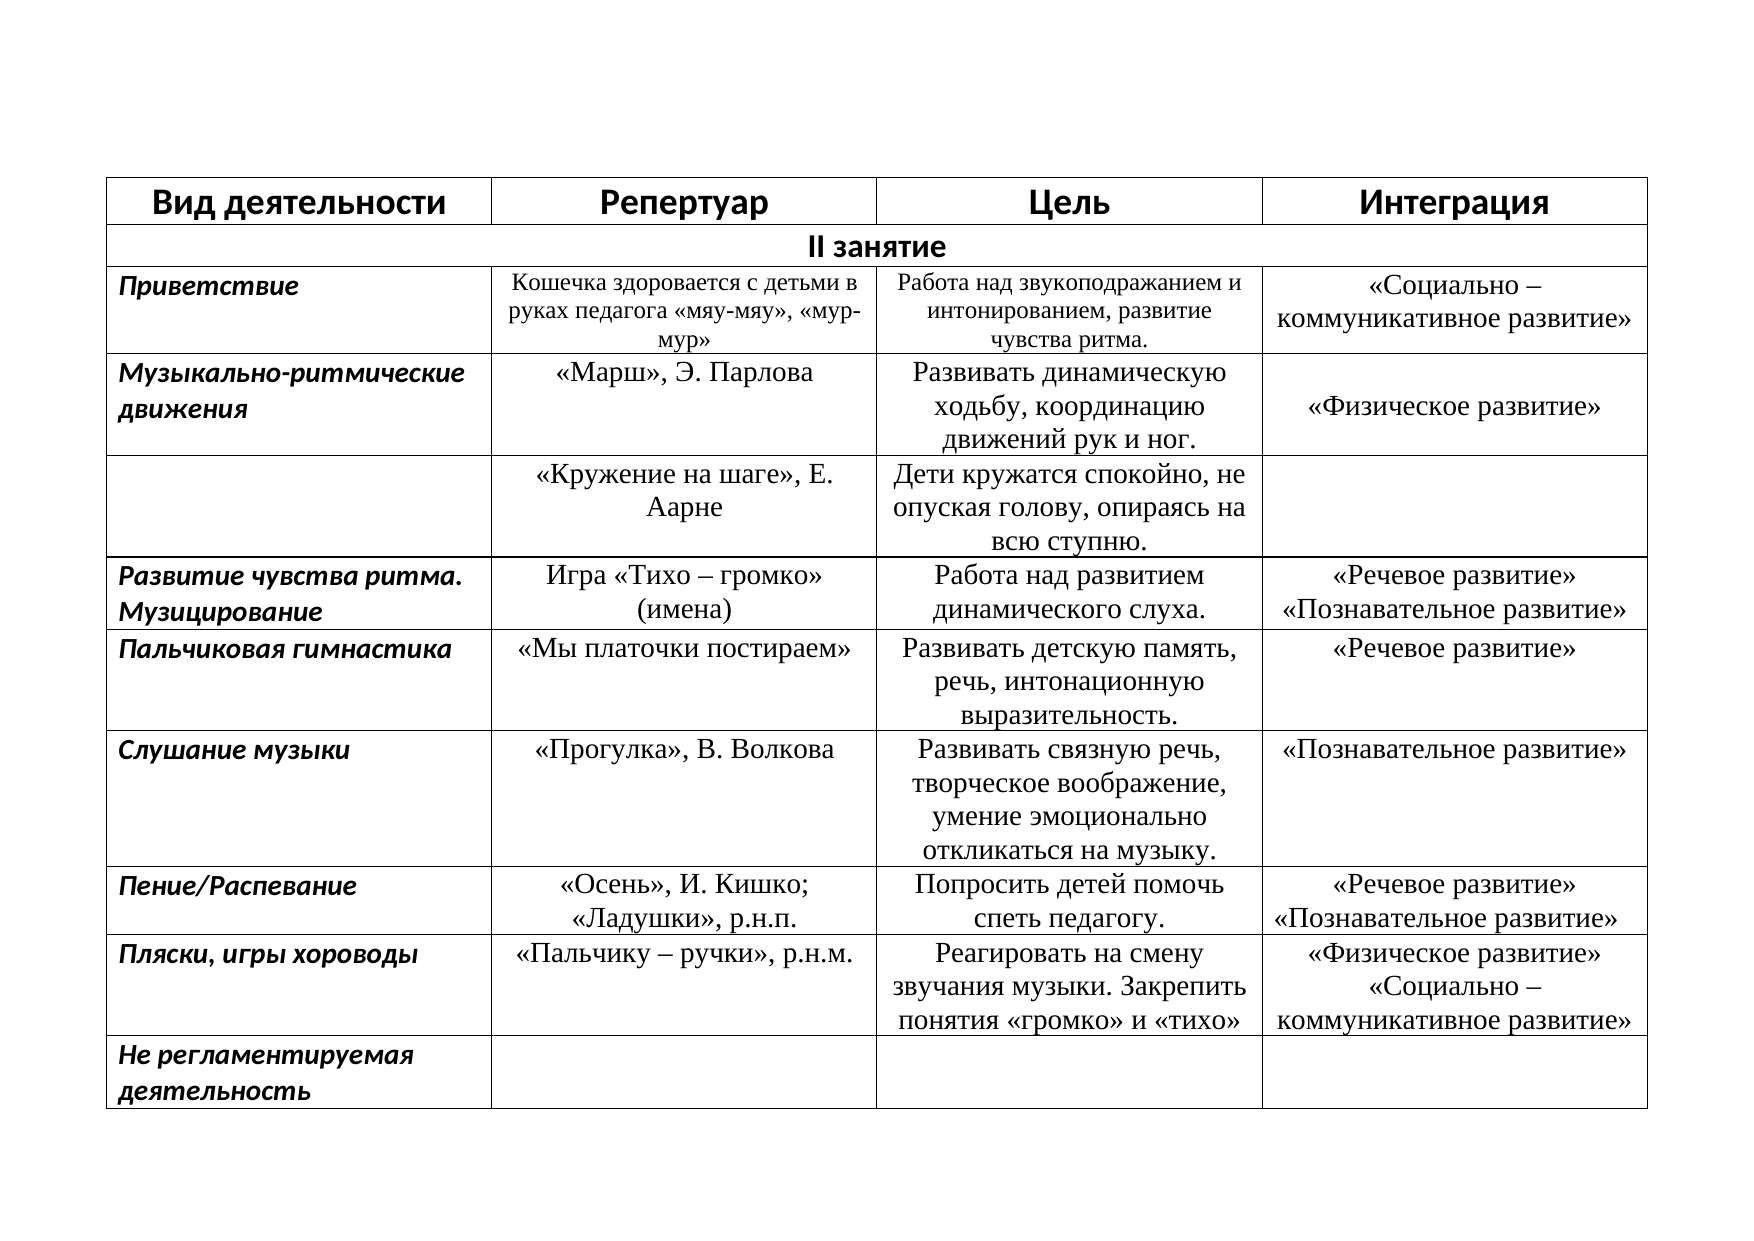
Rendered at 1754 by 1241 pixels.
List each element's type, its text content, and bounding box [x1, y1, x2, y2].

table_cell Не регламентируемая деятельность [107, 1036, 491, 1108]
table_cell «Марш», Э. Парлова [492, 354, 876, 455]
table_cell Дети кружатся спокойно, не опуская голову, опираясь на всю ступню. [877, 456, 1262, 556]
table_cell Реагировать на смену звучания музыки. Закрепить понятия «громко» и «тихо» [877, 935, 1262, 1035]
table_cell Игра «Тихо – громко» (имена) [492, 558, 876, 629]
table_cell Развивать детскую память, речь, интонационную выразительность. [877, 630, 1262, 730]
table_cell Приветствие [107, 267, 491, 353]
table_header Цель [877, 178, 1262, 224]
table_header Интеграция [1263, 178, 1647, 224]
table_cell Работа над звукоподражанием и интонированием, развитие чувства ритма. [877, 267, 1262, 353]
table_cell Музыкально-ритмические движения [107, 354, 491, 455]
table_cell «Речевое развитие» «Познавательное развитие» [1263, 867, 1647, 934]
table_header Репертуар [492, 178, 876, 224]
table_cell Пение/Распевание [107, 867, 491, 934]
table_cell Попросить детей помочь спеть педагогу. [877, 867, 1262, 934]
table_cell Пальчиковая гимнастика [107, 630, 491, 730]
table_cell [492, 1036, 876, 1108]
table_cell Развитие чувства ритма. Музицирование [107, 558, 491, 629]
table_cell «Прогулка», В. Волкова [492, 731, 876, 866]
table_cell [107, 456, 491, 556]
table_cell Слушание музыки [107, 731, 491, 866]
table_cell «Социально – коммуникативное развитие» [1263, 267, 1647, 353]
table_cell «Мы платочки постираем» [492, 630, 876, 730]
table_cell Развивать динамическую ходьбу, координацию движений рук и ног. [877, 354, 1262, 455]
table_cell «Речевое развитие» «Познавательное развитие» [1263, 558, 1647, 629]
table_cell «Пальчику – ручки», р.н.м. [492, 935, 876, 1035]
table_cell Работа над развитием динамического слуха. [877, 558, 1262, 629]
table_cell «Познавательное развитие» [1263, 731, 1647, 866]
table_cell «Речевое развитие» [1263, 630, 1647, 730]
table_cell Развивать связную речь, творческое воображение, умение эмоционально откликаться на музыку. [877, 731, 1262, 866]
table_cell Пляски, игры хороводы [107, 935, 491, 1035]
table_cell «Физическое развитие» [1263, 354, 1647, 455]
table_cell [1263, 1036, 1647, 1108]
table_cell «Физическое развитие» «Социально – коммуникативное развитие» [1263, 935, 1647, 1035]
table_cell Кошечка здоровается с детьми в руках педагога «мяу-мяу», «мур-мур» [492, 267, 876, 353]
table_cell [1263, 456, 1647, 556]
table_cell «Осень», И. Кишко; «Ладушки», р.н.п. [492, 867, 876, 934]
table_header Вид деятельности [107, 178, 491, 224]
table_cell «Кружение на шаге», Е. Аарне [492, 456, 876, 556]
table_cell II занятие [107, 225, 1647, 266]
table_cell [877, 1036, 1262, 1108]
